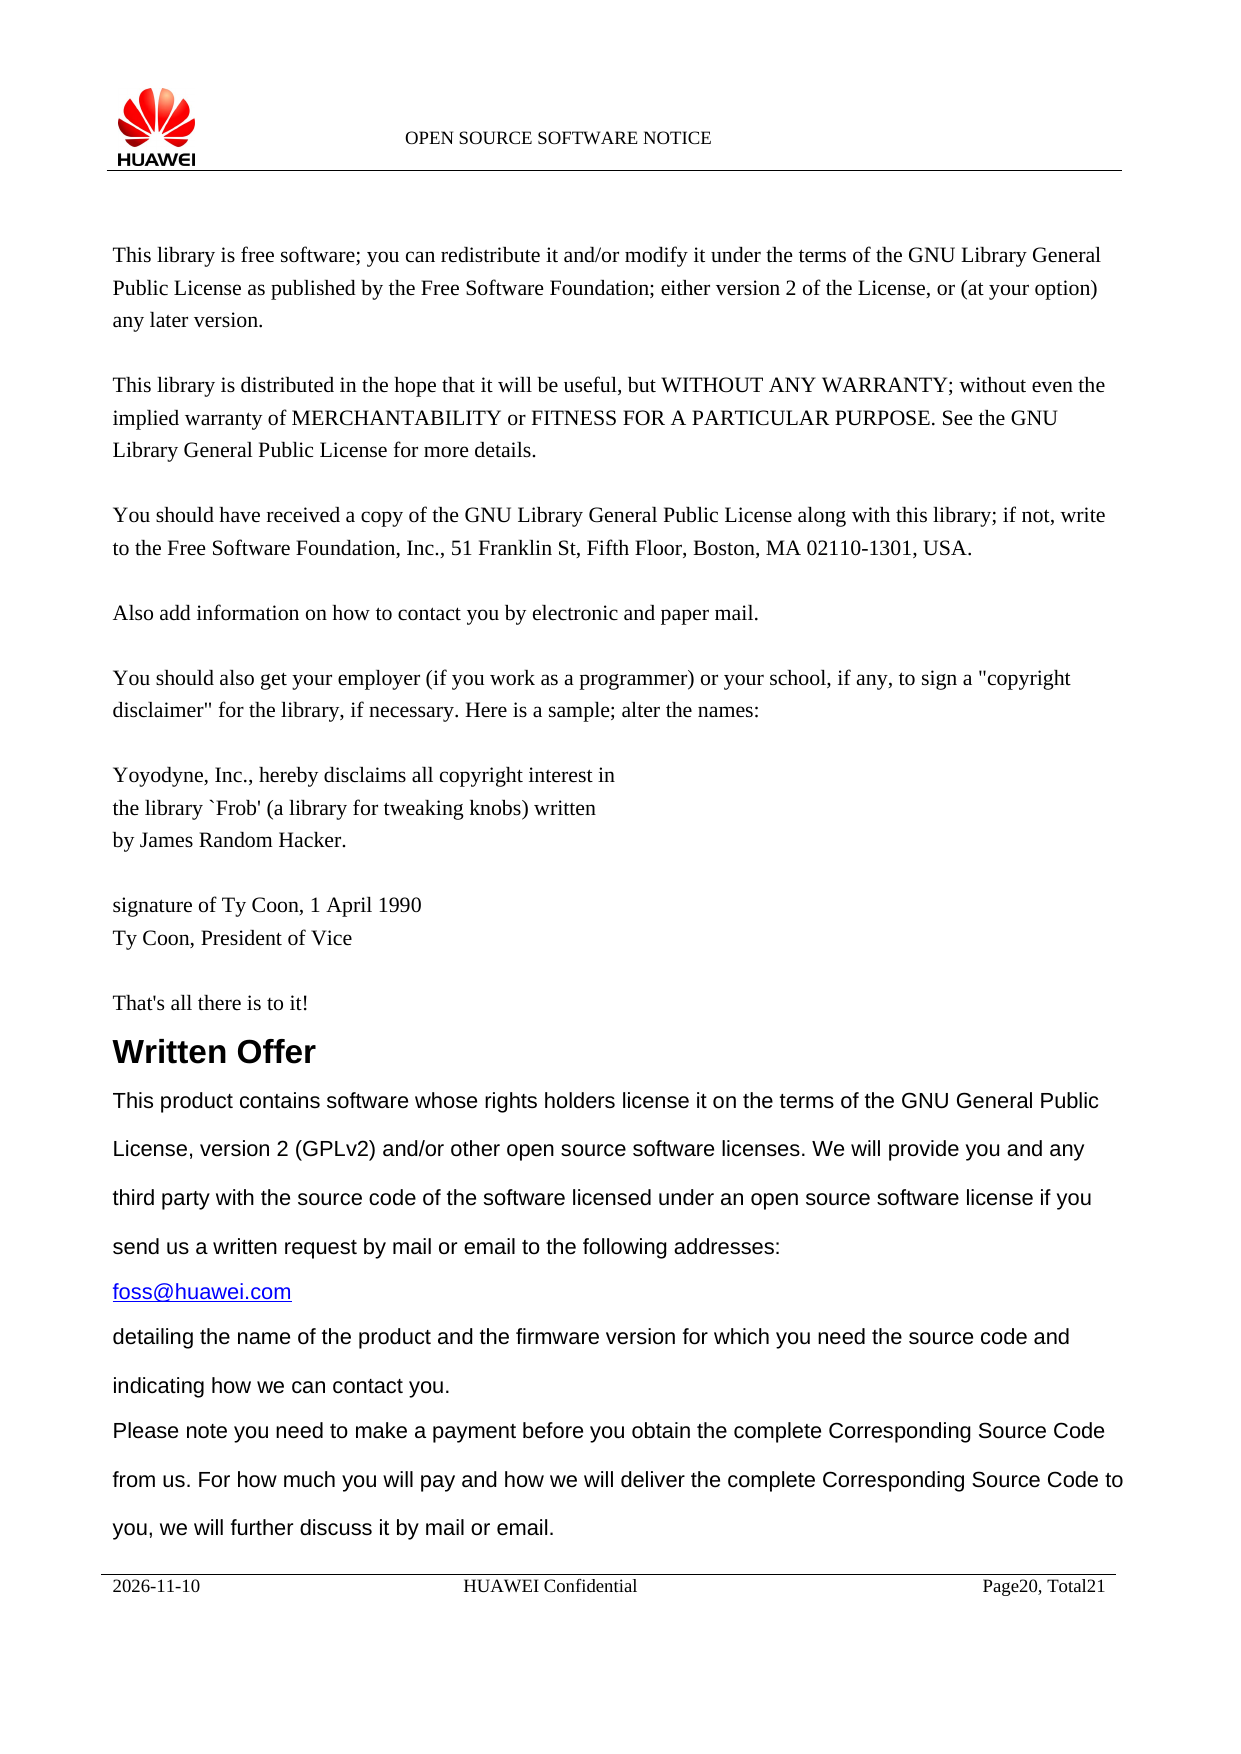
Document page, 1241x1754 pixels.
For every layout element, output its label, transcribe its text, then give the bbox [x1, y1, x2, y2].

text Please note you need to make a payment before you obtain the complete Corresponding Source Code from us. For how much you will pay and how we will deliver the complete Corresponding Source Code to you, we will further discuss it by mail or email. [112, 1414, 1128, 1544]
text Written Offer [112, 1019, 1128, 1084]
text This product contains software whose rights holders license it on the terms of the GNU General Public License, version 2 (GPLv2) and/or other open source software licenses. We will provide you and any third party with the source code of the software licensed under an open source software license if you send us a written request by mail or email to the following addresses: [112, 1084, 1128, 1263]
picture [118, 88, 195, 166]
text foss@huawei.com [112, 1275, 1128, 1308]
text detailing the name of the product and the firmware version for which you need the source code and indicating how we can contact you. [112, 1320, 1128, 1402]
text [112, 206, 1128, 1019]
